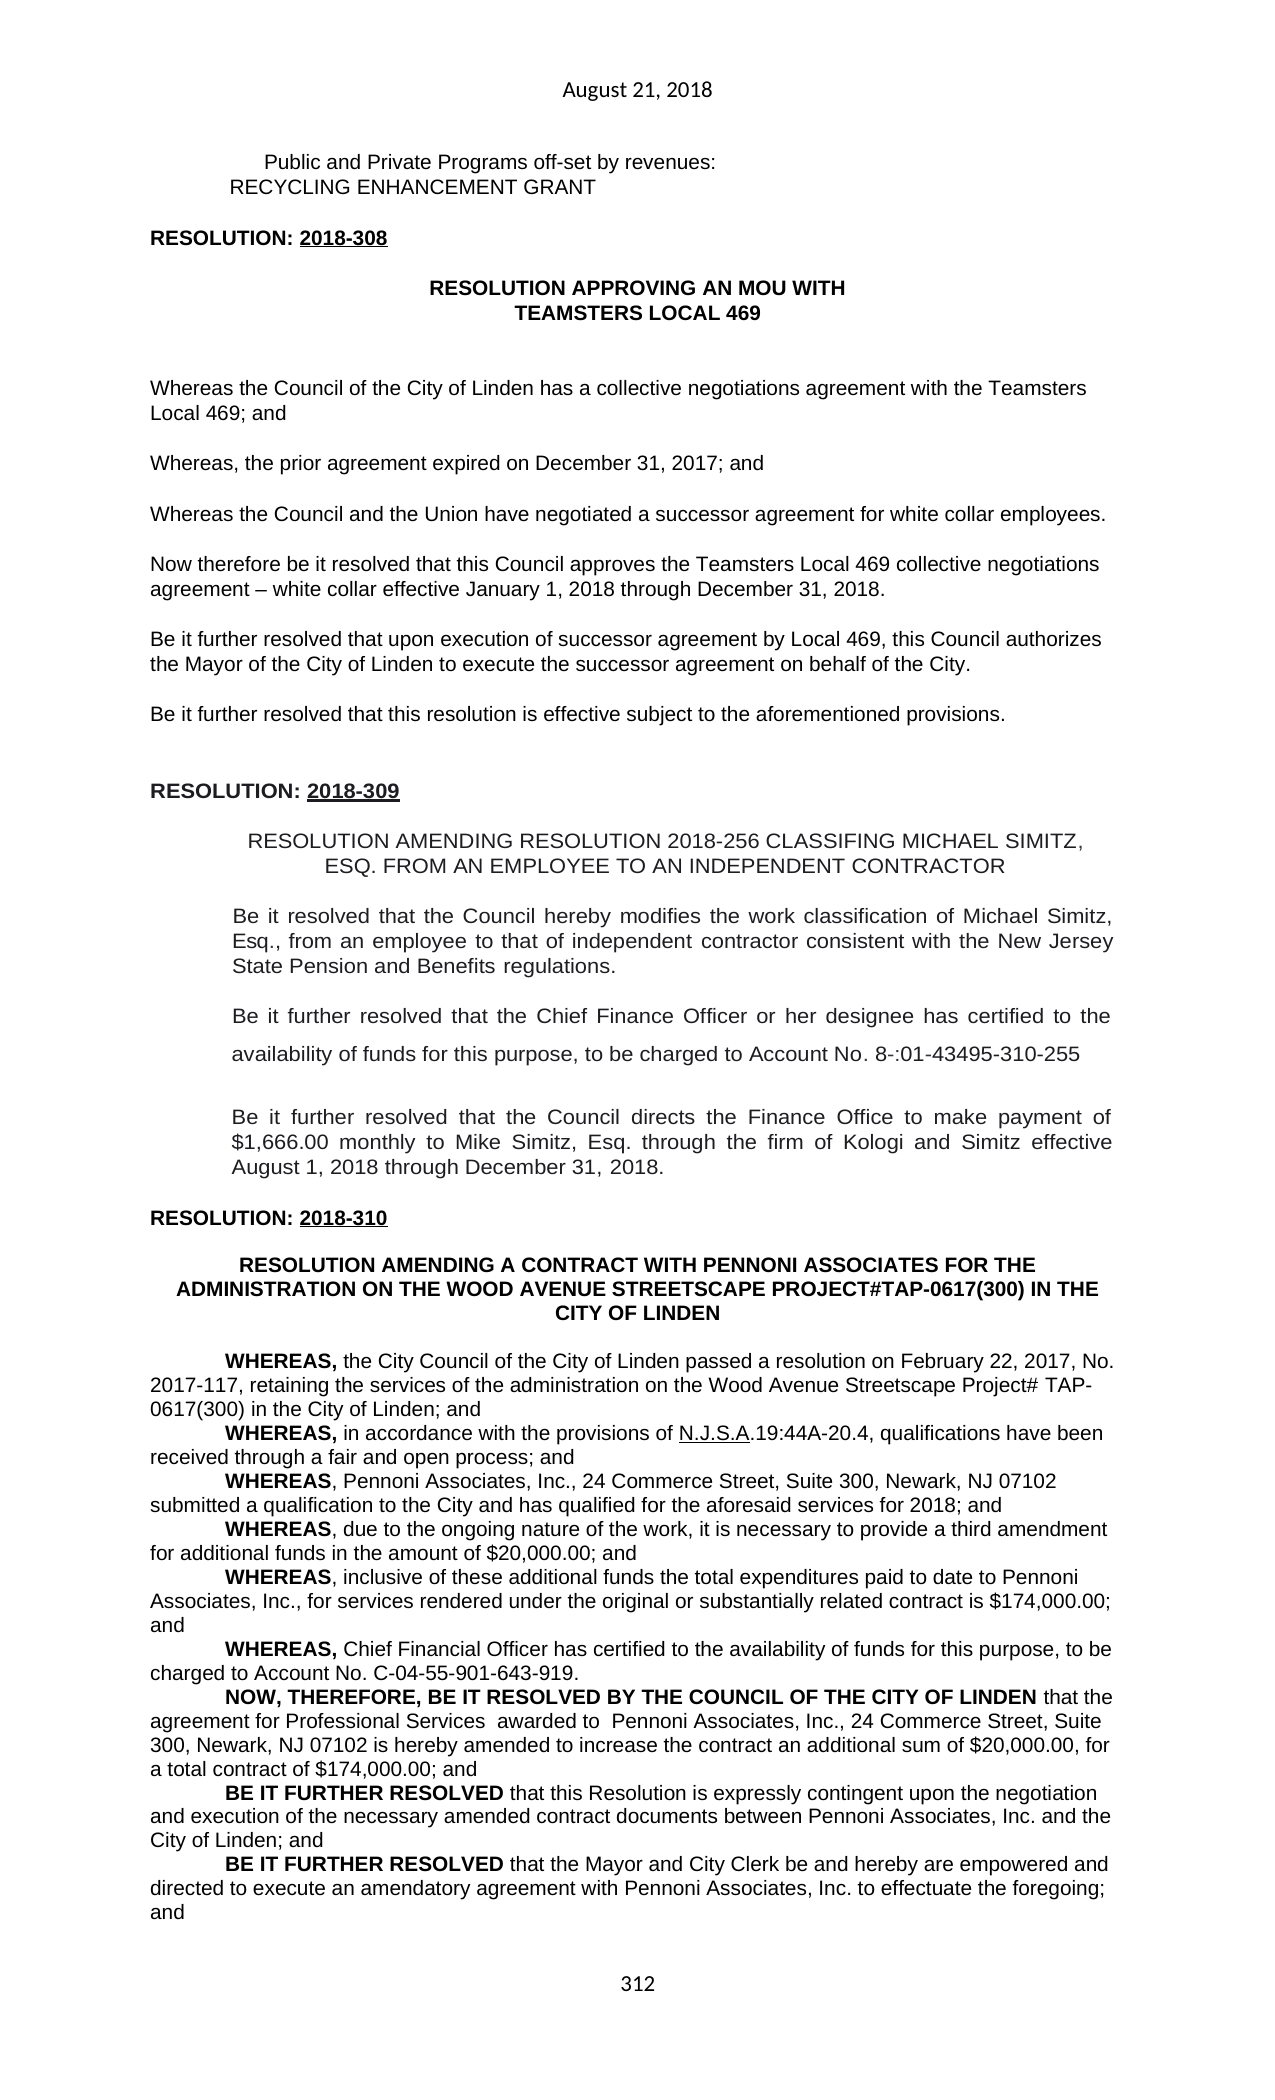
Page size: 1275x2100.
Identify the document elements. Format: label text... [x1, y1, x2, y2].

text Whereas the Council and the Union have negotiated a successor agreement for white collar employees. [150, 501, 1125, 525]
text Be it further resolved that this resolution is effective subject to the aforementioned provisions. [150, 702, 1125, 726]
text RESOLUTION: 2018-309 [150, 778, 1125, 802]
text WHEREAS, Chief Financial Officer has certified to the availability of funds for this purpose, to be charged to Account No. C-04-55-901-643-919. [150, 1637, 1125, 1684]
text WHEREAS, the City Council of the City of Linden passed a resolution on February 22, 2017, No. 2017-117, retaining the services of the administration on the Wood Avenue Streetscape Project# TAP-0617(300) in the City of Linden; and [150, 1349, 1125, 1421]
text RESOLUTION APPROVING AN MOU WITH [150, 276, 1125, 299]
text RESOLUTION AMENDING A CONTRACT WITH PENNONI ASSOCIATES FOR THE ADMINISTRATION ON THE WOOD AVENUE STREETSCAPE PROJECT#TAP-0617(300) IN THE CITY OF LINDEN [150, 1253, 1125, 1325]
text BE IT FURTHER RESOLVED that the Mayor and City Clerk be and hereby are empowered and directed to execute an amendatory agreement with Pennoni Associates, Inc. to effectuate the foregoing; and [150, 1852, 1125, 1924]
text Be it further resolved that the Council directs the Finance Office to make payment of $1,666.00 monthly to Mike Simitz, Esq. through the firm of Kologi and Simitz effective August 1, 2018 through December 31, 2018. [231, 1105, 1113, 1179]
text RESOLUTION AMENDING RESOLUTION 2018-256 CLASSIFING MICHAEL SIMITZ, ESQ. FROM AN EMPLOYEE TO AN INDEPENDENT CONTRACTOR [234, 829, 1096, 878]
text RESOLUTION: 2018-308 [150, 225, 1125, 249]
text Be it resolved that the Council hereby modifies the work classification of Michael Simitz, Esq., from an employee to that of independent contractor consistent with the New Jersey State Pension and Benefits regulations. [232, 904, 1114, 978]
text WHEREAS, Pennoni Associates, Inc., 24 Commerce Street, Suite 300, Newark, NJ 07102 submitted a qualification to the City and has qualified for the aforesaid services for 2018; and [150, 1469, 1125, 1517]
text Whereas the Council of the City of Linden has a collective negotiations agreement with the Teamsters Local 469; and [150, 376, 1125, 425]
text NOW, THEREFORE, BE IT RESOLVED BY THE COUNCIL OF THE CITY OF LINDEN that the agreement for Professional Services awarded to Pennoni Associates, Inc., 24 Commerce Street, Suite 300, Newark, NJ 07102 is hereby amended to increase the contract an additional sum of $20,000.00, for a total contract of $174,000.00; and [150, 1684, 1125, 1780]
text Public and Private Programs off-set by revenues: [150, 150, 1125, 174]
text WHEREAS, due to the ongoing nature of the work, it is necessary to provide a third amendment for additional funds in the amount of $20,000.00; and [150, 1517, 1125, 1565]
text BE IT FURTHER RESOLVED that this Resolution is expressly contingent upon the negotiation and execution of the necessary amended contract documents between Pennoni Associates, Inc. and the City of Linden; and [150, 1780, 1125, 1852]
text Now therefore be it resolved that this Council approves the Teamsters Local 469 collective negotiations agreement – white collar effective January 1, 2018 through December 31, 2018. [150, 552, 1125, 601]
text WHEREAS, inclusive of these additional funds the total expenditures paid to date to Pennoni Associates, Inc., for services rendered under the original or substantially related contract is $174,000.00; and [150, 1565, 1125, 1637]
text Whereas, the prior agreement expired on December 31, 2017; and [150, 451, 1125, 475]
text TEAMSTERS LOCAL 469 [150, 301, 1125, 324]
text Be it further resolved that upon execution of successor agreement by Local 469, this Council authorizes the Mayor of the City of Linden to execute the successor agreement on behalf of the City. [150, 627, 1125, 676]
text RESOLUTION: 2018-310 [150, 1205, 1125, 1229]
text WHEREAS, in accordance with the provisions of N.J.S.A.19:44A-20.4, qualifications have been received through a fair and open process; and [150, 1421, 1125, 1469]
text RECYCLING ENHANCEMENT GRANT [150, 175, 1125, 199]
text Be it further resolved that the Chief Finance Officer or her designee has certified to the availability of funds for this purpose, to be charged to Account No. 8-:01-43495-310-255 [231, 1004, 1112, 1066]
